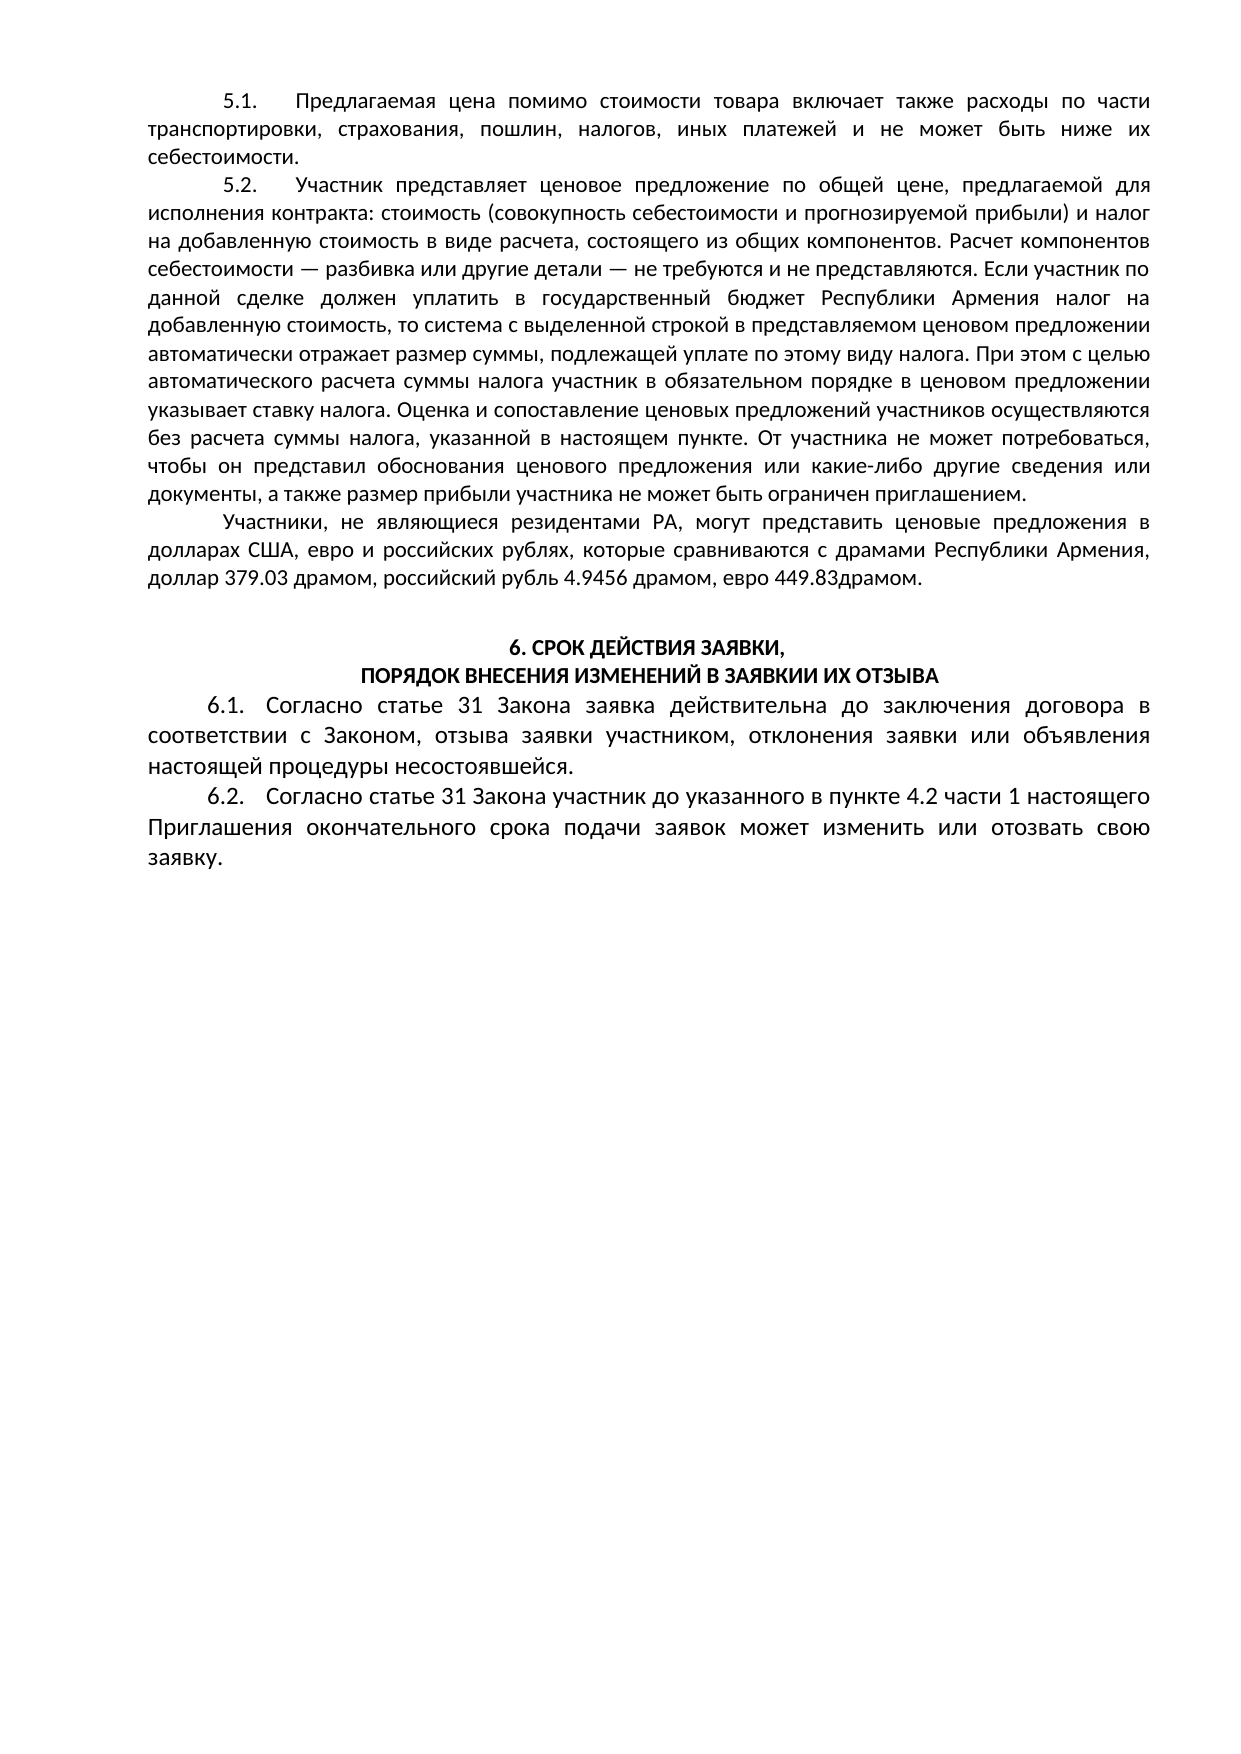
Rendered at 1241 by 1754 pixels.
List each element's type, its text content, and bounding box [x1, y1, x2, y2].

text Участники, не являющиеся резидентами РА, могут представить ценовые предложения в долларах США, евро и российских рублях, которые сравниваются с драмами Республики Армения, доллар 379.03 драмом, российский рубль 4.9456 драмом, евро 449.83драмом. [148, 507, 1152, 591]
text 6.2. Согласно статье 31 Закона участник до указанного в пункте 4.2 части 1 настоящего Приглашения окончательного срока подачи заявок может изменить или отозвать свою заявку. [148, 780, 1152, 872]
text 5.2. Участник представляет ценовое предложение по общей цене, предлагаемой для исполнения контракта: стоимость (совокупность себестоимости и прогнозируемой прибыли) и налог на добавленную стоимость в виде расчета, состоящего из общих компонентов. Расчет компонентов себестоимости — разбивка или другие детали — не требуются и не представляются. Если участник по данной сделке должен уплатить в государственный бюджет Республики Армения налог на добавленную стоимость, то система с выделенной строкой в представляемом ценовом предложении автоматически отражает размер суммы, подлежащей уплате по этому виду налога. При этом с целью автоматического расчета суммы налога участник в обязательном порядке в ценовом предложении указывает ставку налога. Оценка и сопоставление ценовых предложений участников осуществляются без расчета суммы налога, указанной в настоящем пункте. От участника не может потребоваться, чтобы он представил обоснования ценового предложения или какие-либо другие сведения или документы, а также размер прибыли участника не может быть ограничен приглашением. [148, 171, 1152, 507]
text 5.1. Предлагаемая цена помимо стоимости товара включает также расходы по части транспортировки, страхования, пошлин, налогов, иных платежей и не может быть ниже их себестоимости. [148, 86, 1152, 171]
text 6.1. Согласно статье 31 Закона заявка действительна до заключения договора в соответствии с Законом, отзыва заявки участником, отклонения заявки или объявления настоящей процедуры несостоявшейся. [148, 689, 1152, 780]
text 6. СРОК ДЕЙСТВИЯ ЗАЯВКИ, ПОРЯДОК ВНЕСЕНИЯ ИЗМЕНЕНИЙ В ЗАЯВКИИ ИХ ОТЗЫВА [207, 633, 1093, 689]
